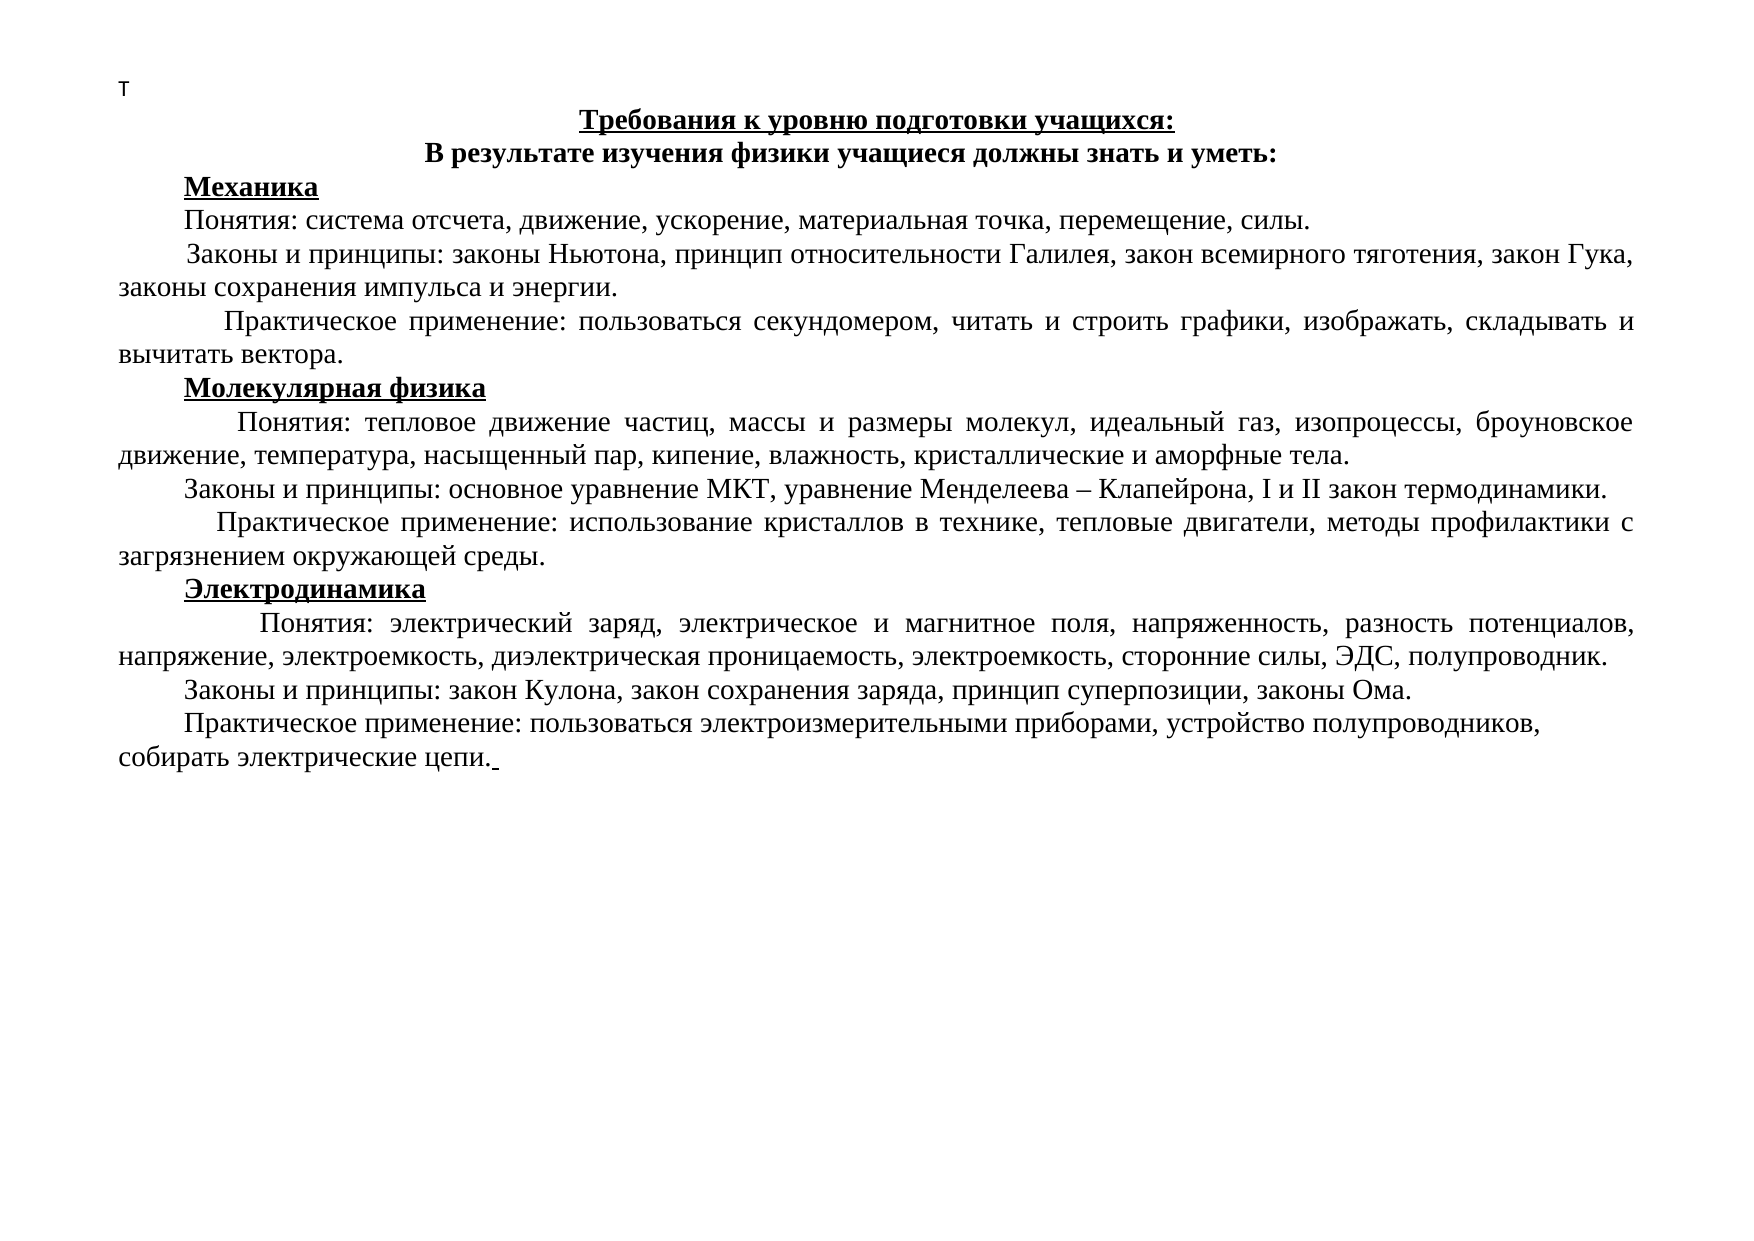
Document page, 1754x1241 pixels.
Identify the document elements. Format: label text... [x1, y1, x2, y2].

text Практическое применение: пользоваться электроизмерительными приборами, устройство полупроводников, собирать электрические цепи. [118, 706, 1636, 773]
text Практическое применение: пользоваться секундомером, читать и строить графики, изображать, складывать и вычитать вектора. [118, 303, 1636, 370]
text Механика [118, 169, 1636, 202]
text Понятия: тепловое движение частиц, массы и размеры молекул, идеальный газ, изопроцессы, броуновское движение, температура, насыщенный пар, кипение, влажность, кристаллические и аморфные тела. [118, 404, 1636, 471]
text Законы и принципы: закон Кулона, закон сохранения заряда, принцип суперпозиции, законы Ома. [118, 672, 1636, 706]
text Электродинамика [118, 571, 1636, 605]
text Молекулярная физика [118, 370, 1636, 404]
text Понятия: система отсчета, движение, ускорение, материальная точка, перемещение, силы. [118, 202, 1636, 236]
text Законы и принципы: основное уравнение МКТ, уравнение Менделеева – Клапейрона, I и II закон термодинамики. [118, 471, 1636, 504]
text Законы и принципы: законы Ньютона, принцип относительности Галилея, закон всемирного тяготения, закон Гука, законы сохранения импульса и энергии. [118, 236, 1636, 303]
text В результате изучения физики учащиеся должны знать и уметь: [118, 135, 1636, 169]
text Понятия: электрический заряд, электрическое и магнитное поля, напряженность, разность потенциалов, напряжение, электроемкость, диэлектрическая проницаемость, электроемкость, сторонние силы, ЭДС, полупроводник. [118, 605, 1636, 672]
text Требования к уровню подготовки учащихся: [118, 102, 1636, 135]
text Практическое применение: использование кристаллов в технике, тепловые двигатели, методы профилактики с загрязнением окружающей среды. [118, 504, 1636, 571]
